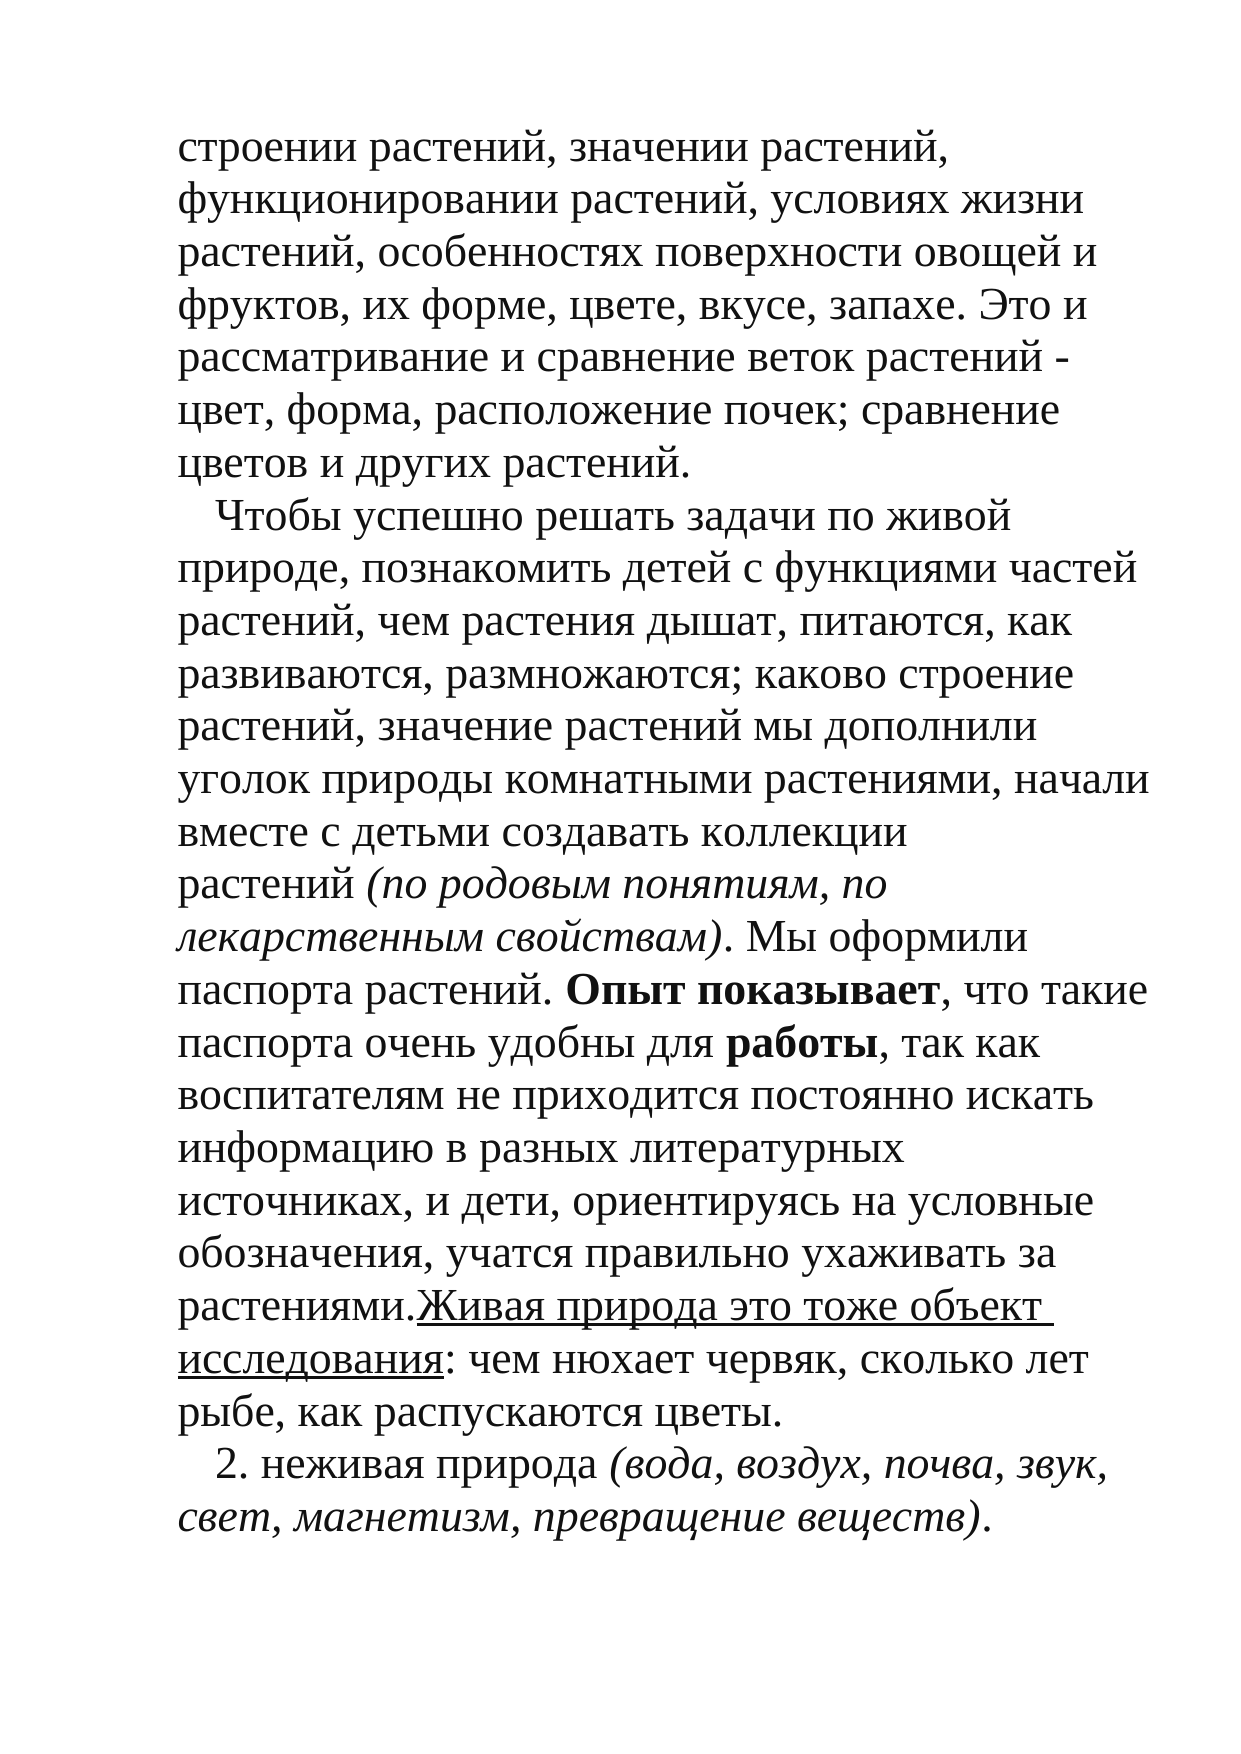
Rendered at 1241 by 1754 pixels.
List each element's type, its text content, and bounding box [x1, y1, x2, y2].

text 2. неживая природа (вода, воздух, почва, звук, свет, магнетизм, превращение веществ). [177, 1436, 1152, 1541]
text Чтобы успешно решать задачи по живой природе, познакомить детей с функциями частей растений, чем растения дышат, питаются, как развиваются, размножаются; каково строение растений, значение растений мы дополнили уголок природы комнатными растениями, начали вместе с детьми создавать коллекции растений (по родовым понятиям, по лекарственным свойствам). Мы оформили паспорта растений. Опыт показывает, что такие паспорта очень удобны для работы, так как воспитателям не приходится постоянно искать информацию в разных литературных источниках, и дети, ориентируясь на условные обозначения, учатся правильно ухаживать за растениями.Живая природа это тоже объект исследования: чем нюхает червяк, сколько лет рыбе, как распускаются цветы. [177, 487, 1152, 1436]
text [177, 118, 1152, 487]
